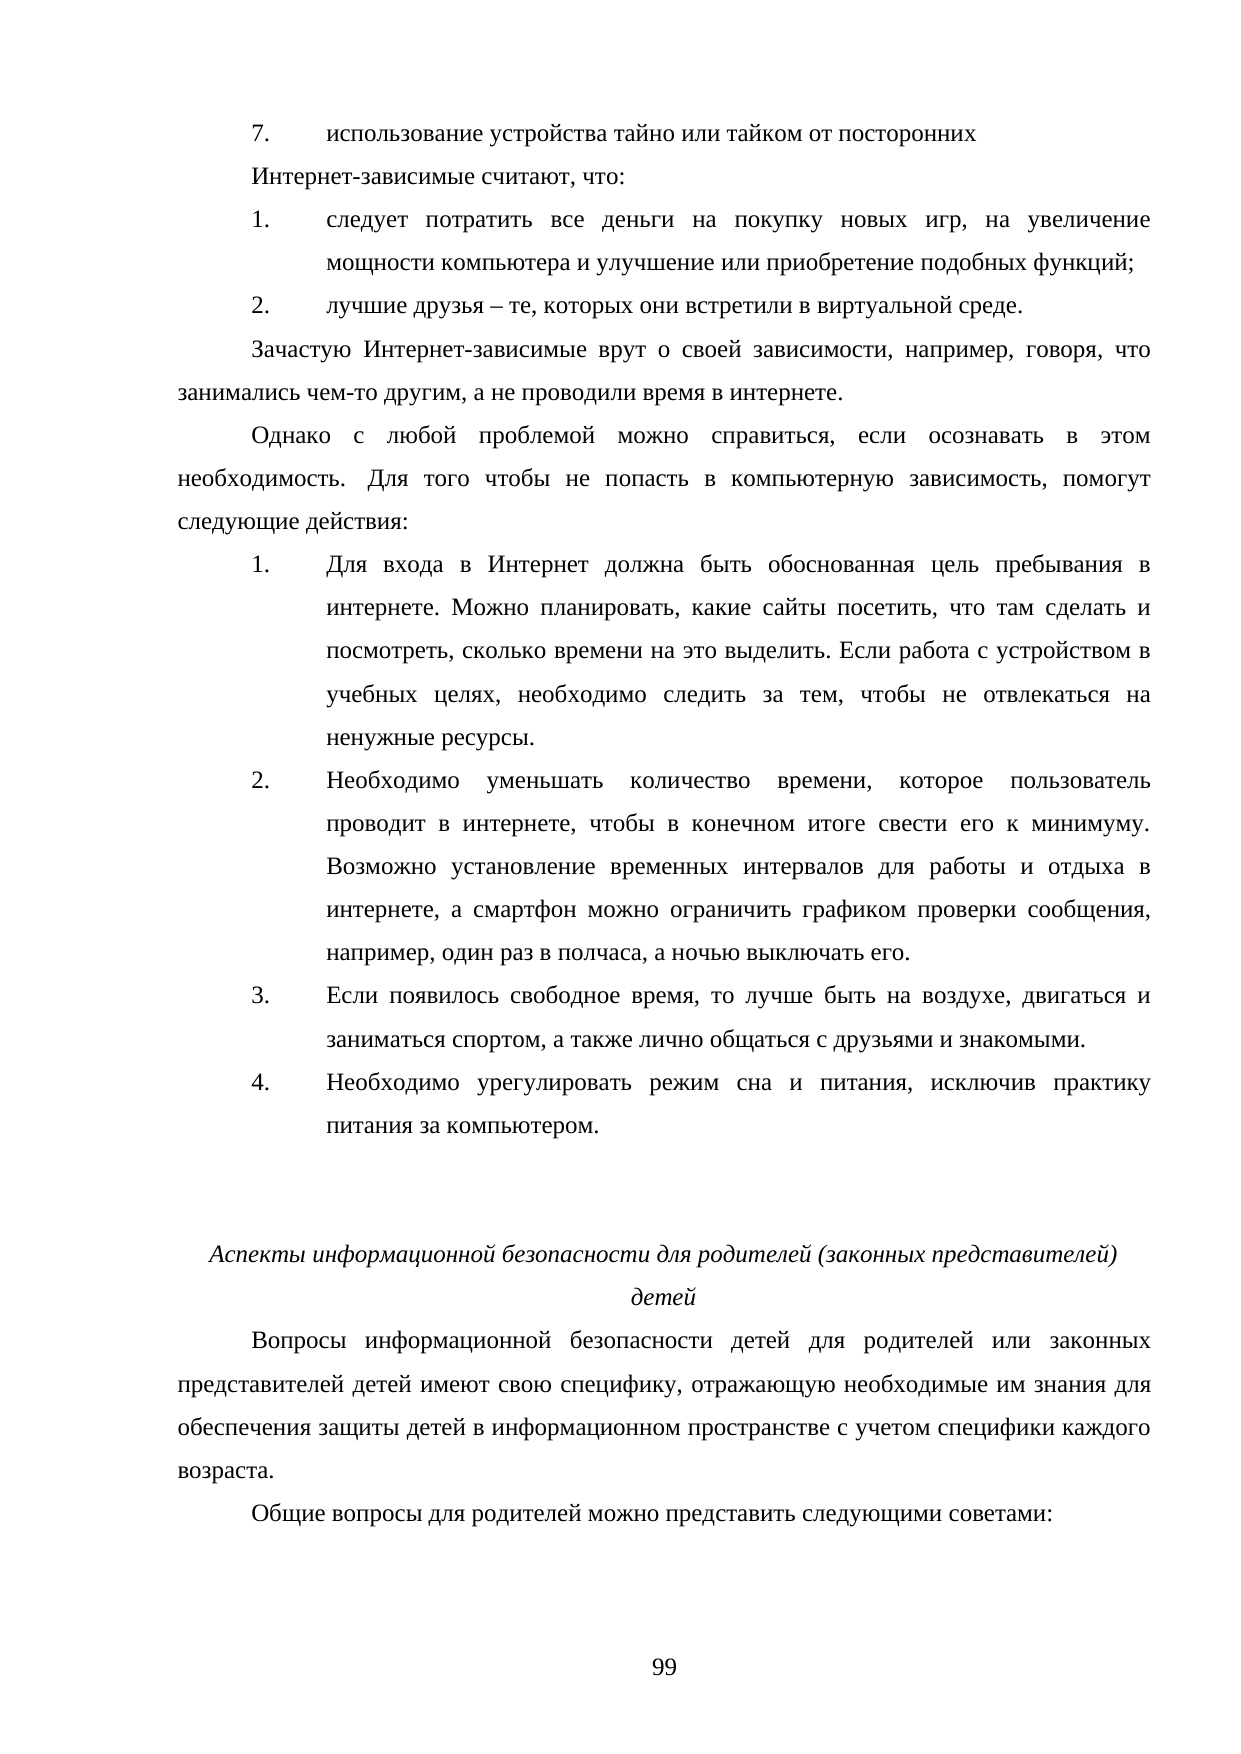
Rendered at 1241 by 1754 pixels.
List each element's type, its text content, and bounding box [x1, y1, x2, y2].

list следует потратить все деньги на покупку новых игр, на увеличение мощности компьютера и улучшение или приобретение подобных функций; [251, 204, 1152, 276]
text Общие вопросы для родителей можно представить следующими советами: [177, 1498, 1152, 1527]
list Для входа в Интернет должна быть обоснованная цель пребывания в интернете. Можно планировать, какие сайты посетить, что там сделать и посмотреть, сколько времени на это выделить. Если работа с устройством в учебных целях, необходимо следить за тем, чтобы не отвлекаться на ненужные ресурсы. [251, 549, 1152, 751]
text Однако с любой проблемой можно справиться, если осознавать в этом необходимость. Для того чтобы не попасть в компьютерную зависимость, помогут следующие действия: [177, 420, 1152, 535]
list Необходимо уменьшать количество времени, которое пользователь проводит в интернете, чтобы в конечном итоге свести его к минимуму. Возможно установление временных интервалов для работы и отдыха в интернете, а смартфон можно ограничить графиком проверки сообщения, например, один раз в полчаса, а ночью выключать его. [251, 765, 1152, 966]
text Зачастую Интернет-зависимые врут о своей зависимости, например, говоря, что занимались чем-то другим, а не проводили время в интернете. [177, 334, 1152, 406]
list лучшие друзья – те, которых они встретили в виртуальной среде. [251, 291, 1152, 319]
text Интернет-зависимые считают, что: [177, 161, 1152, 190]
text Аспекты информационной безопасности для родителей (законных представителей) детей [177, 1239, 1152, 1311]
list Если появилось свободное время, то лучше быть на воздухе, двигаться и заниматься спортом, а также лично общаться с друзьями и знакомыми. [251, 981, 1152, 1052]
text Вопросы информационной безопасности детей для родителей или законных представителей детей имеют свою специфику, отражающую необходимые им знания для обеспечения защиты детей в информационном пространстве с учетом специфики каждого возраста. [177, 1326, 1152, 1484]
list Необходимо урегулировать режим сна и питания, исключив практику питания за компьютером. [251, 1067, 1152, 1139]
list использование устройства тайно или тайком от посторонних [251, 118, 1152, 147]
